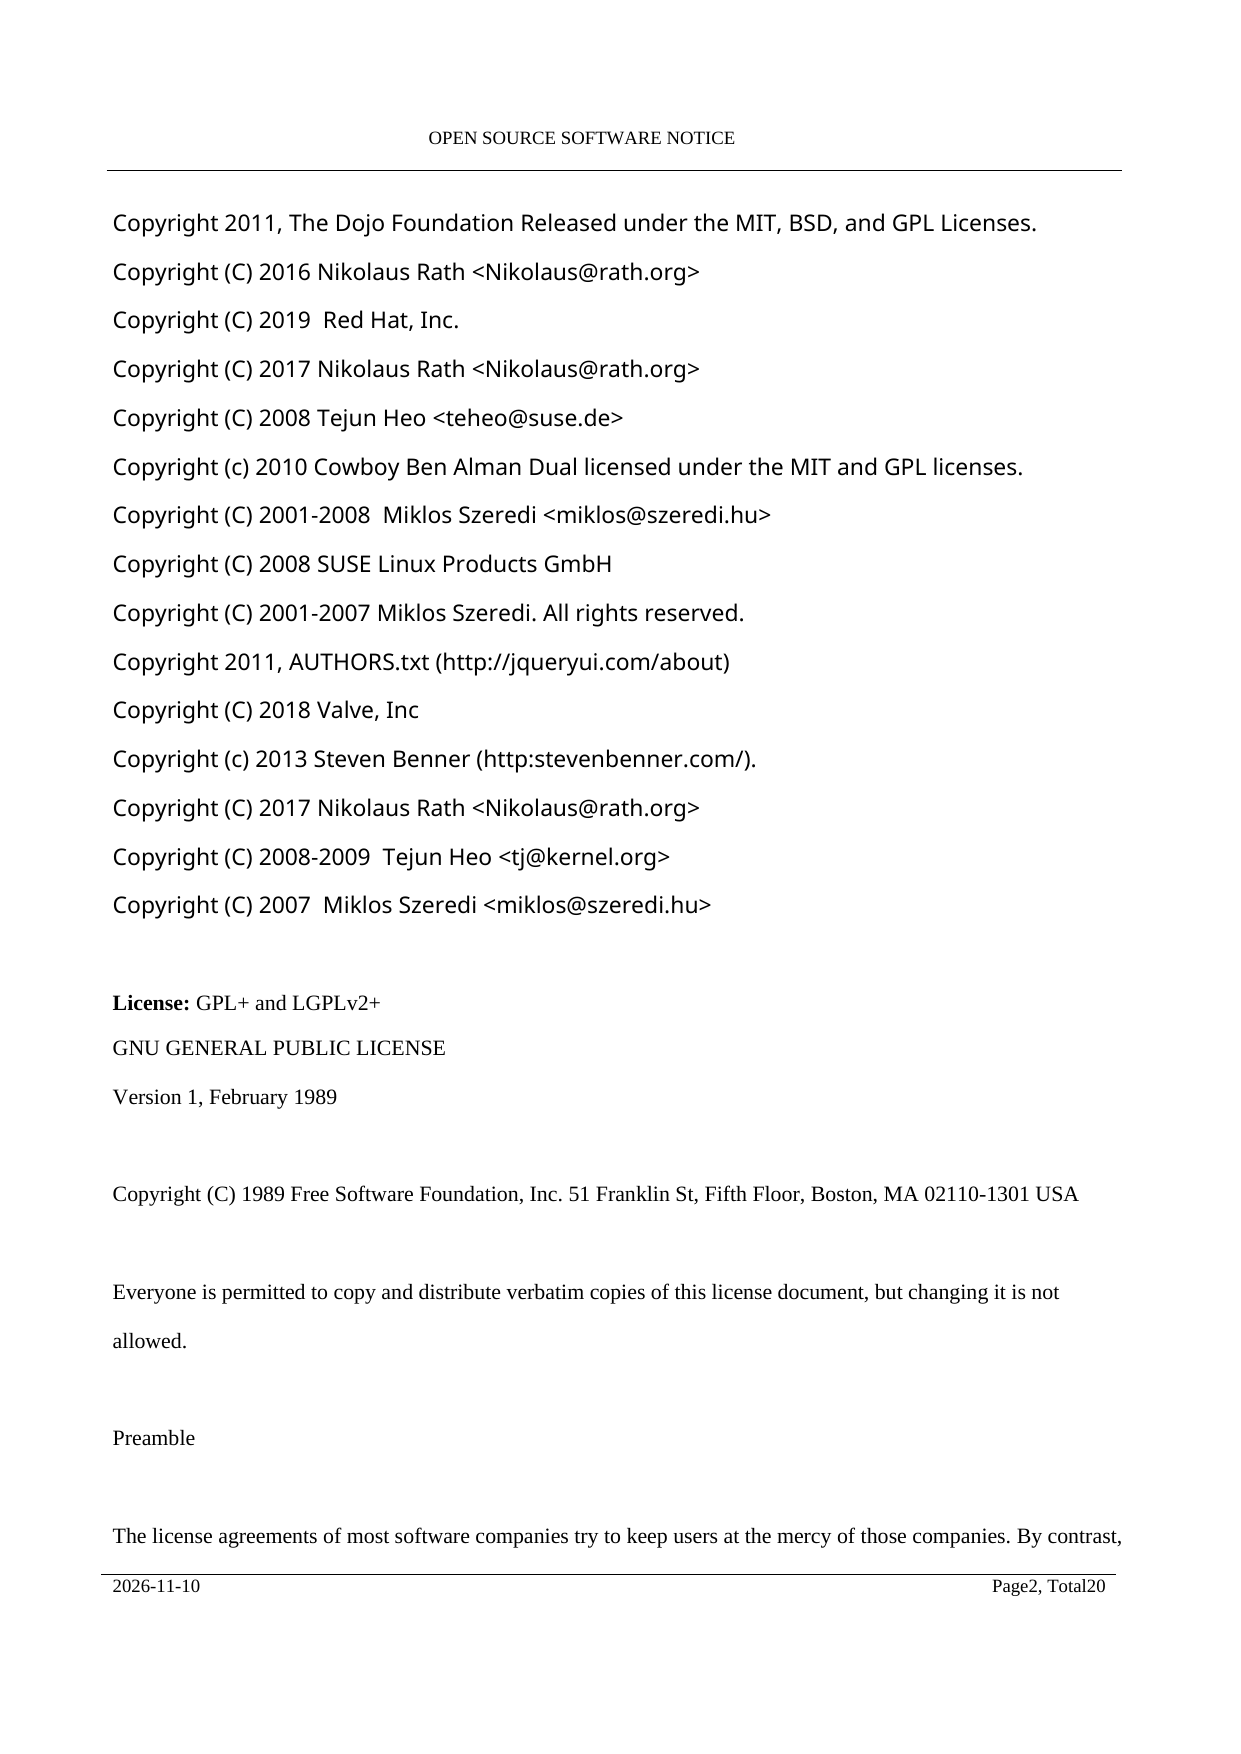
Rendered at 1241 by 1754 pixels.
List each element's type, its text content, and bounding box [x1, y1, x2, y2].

text License: GPL+ and LGPLv2+ [112, 986, 1128, 1019]
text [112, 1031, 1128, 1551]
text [112, 206, 1128, 970]
